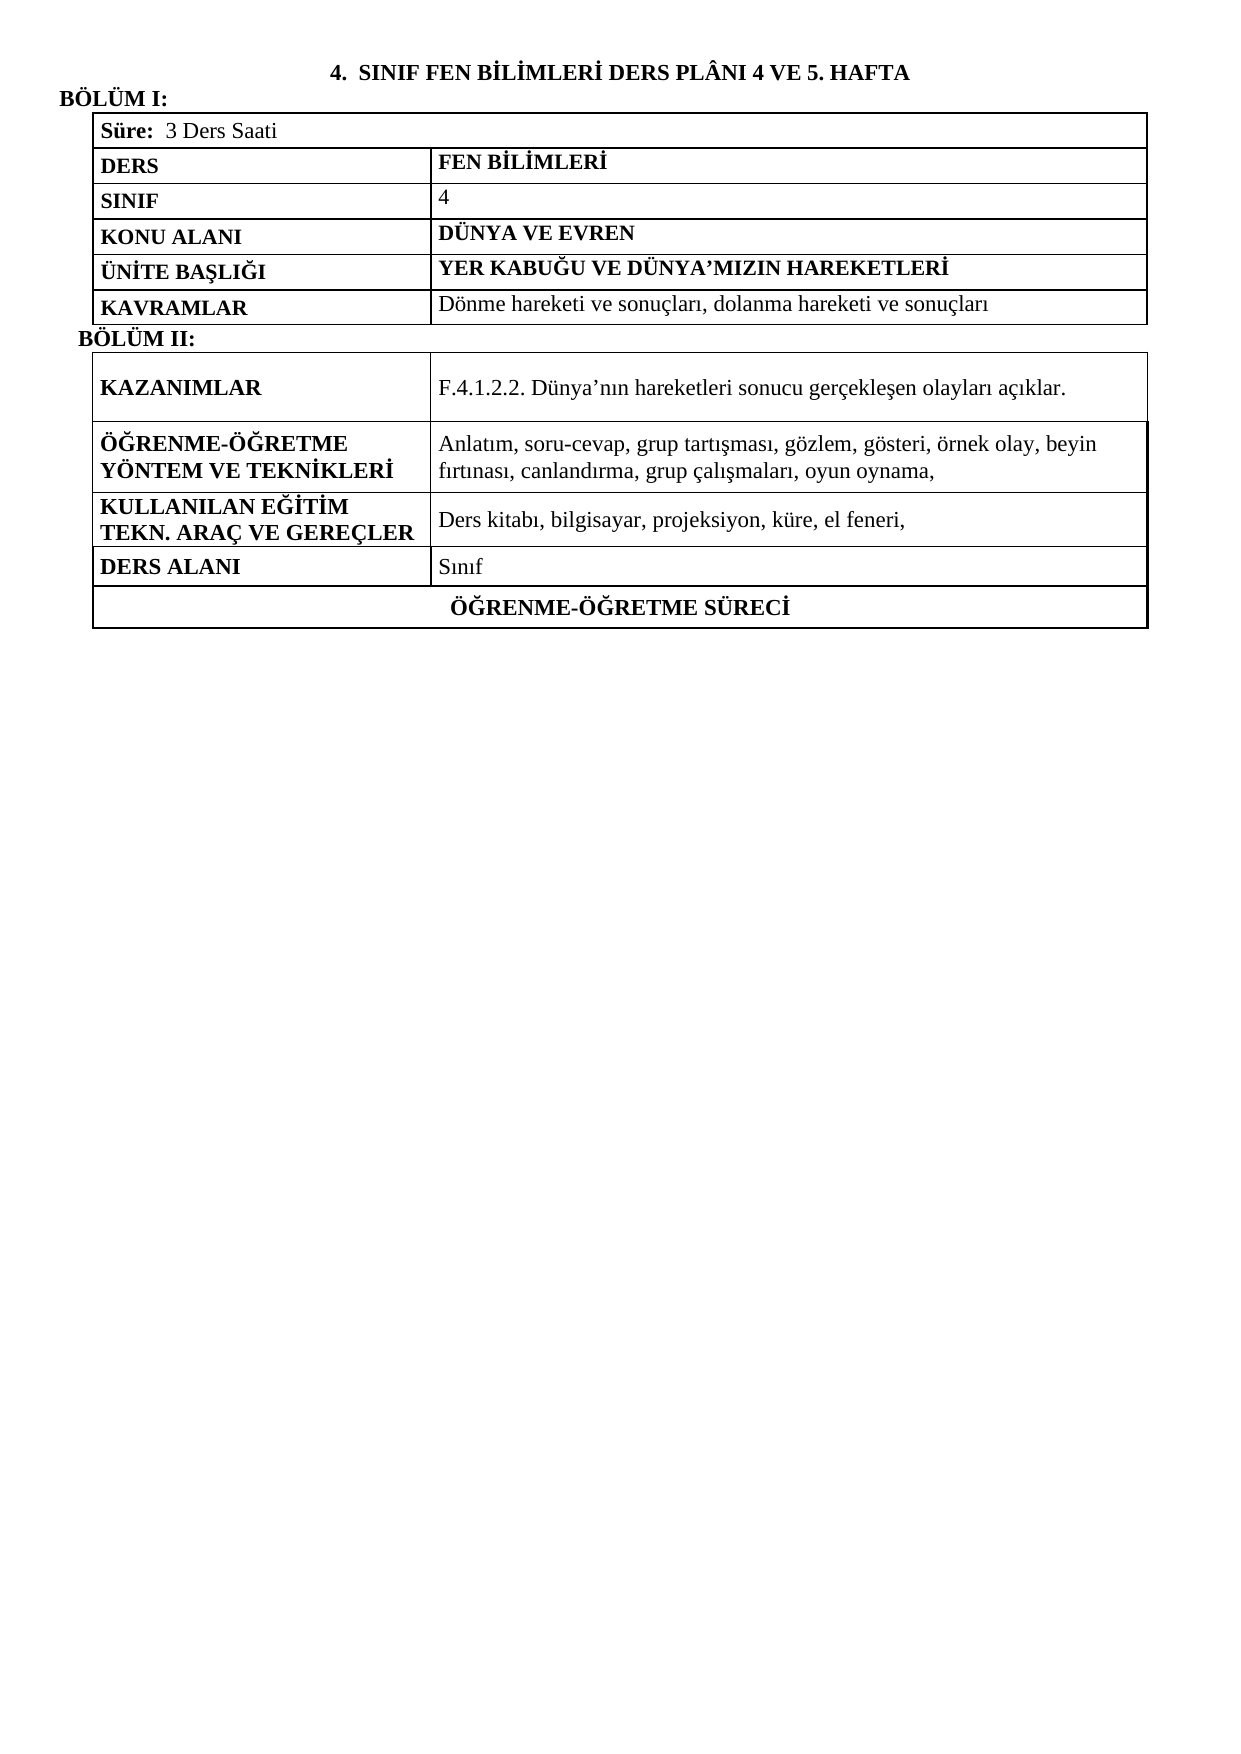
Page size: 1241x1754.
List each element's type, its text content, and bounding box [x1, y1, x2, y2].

table_cell 4 [432, 184, 1146, 218]
table_cell ÖĞRENME-ÖĞRETME SÜRECİ [94, 587, 1146, 627]
table_cell Sınıf [432, 547, 1146, 585]
table_cell KONU ALANI [94, 220, 430, 253]
table_cell DÜNYA VE EVREN [432, 220, 1146, 253]
table_cell ÜNİTE BAŞLIĞI [94, 255, 430, 289]
table_cell DERS [94, 149, 430, 183]
table_cell Dönme hareketi ve sonuçları, dolanma hareketi ve sonuçları [432, 291, 1146, 324]
table_cell SINIF [94, 184, 430, 218]
table_cell DERS ALANI [94, 547, 430, 585]
table_cell Anlatım, soru-cevap, grup tartışması, gözlem, gösteri, örnek olay, beyin fırtınası, canlandırma, grup çalışmaları, oyun oynama, [431, 422, 1146, 492]
table_cell FEN BİLİMLERİ [432, 149, 1146, 183]
table_cell ÖĞRENME-ÖĞRETME YÖNTEM VE TEKNİKLERİ [93, 422, 430, 492]
table_header KAZANIMLAR [93, 353, 430, 421]
text BÖLÜM I: [59, 85, 1181, 112]
table_header F.4.1.2.2. Dünya’nın hareketleri sonucu gerçekleşen olayları açıklar. [431, 353, 1147, 421]
text 4. SINIF FEN BİLİMLERİ DERS PLÂNI 4 VE 5. HAFTA [59, 59, 1181, 85]
table_header Süre: 3 Ders Saati [94, 114, 1146, 147]
table_cell KULLANILAN EĞİTİM TEKN. ARAÇ VE GEREÇLER [93, 493, 430, 546]
table_cell Ders kitabı, bilgisayar, projeksiyon, küre, el feneri, [431, 493, 1146, 546]
table_cell KAVRAMLAR [94, 291, 430, 324]
table_cell YER KABUĞU VE DÜNYA’MIZIN HAREKETLERİ [432, 255, 1146, 289]
text BÖLÜM II: [59, 325, 1181, 352]
